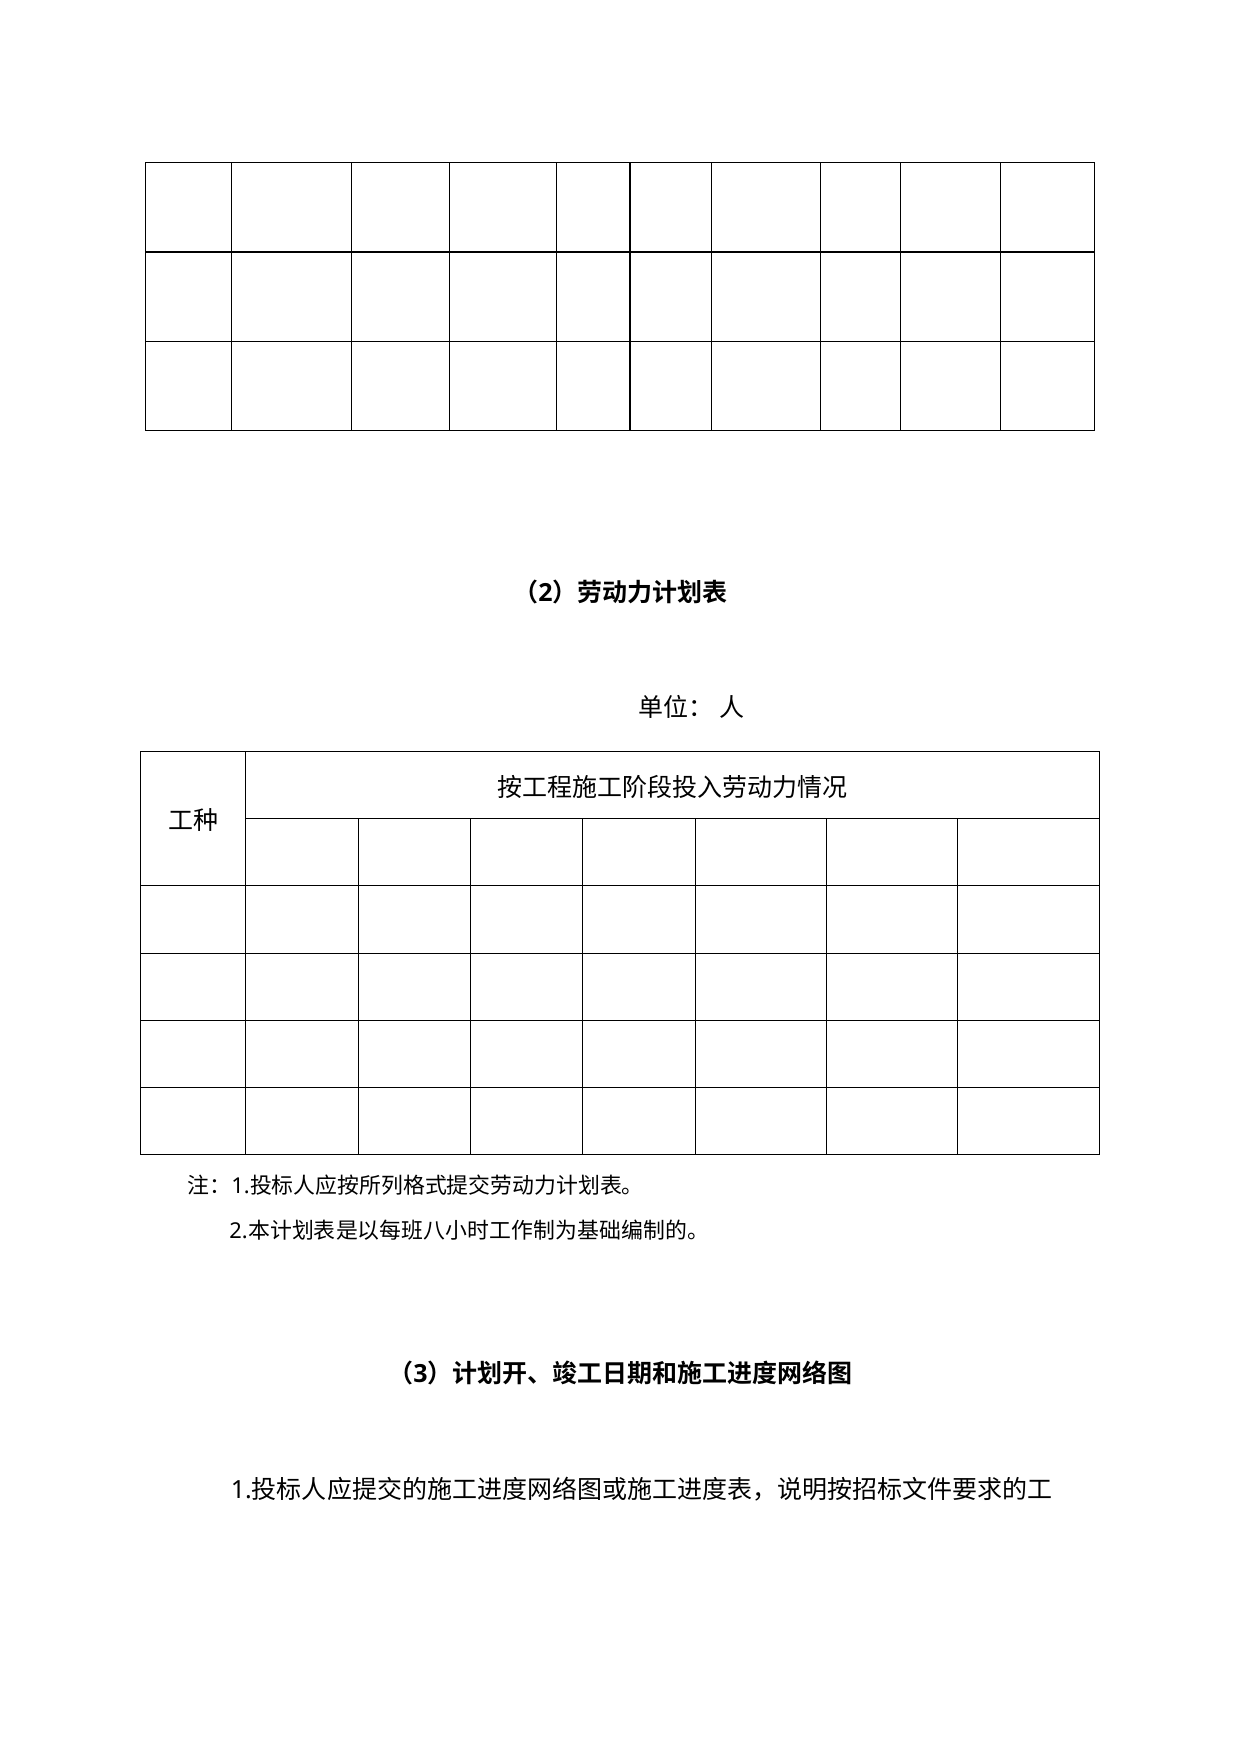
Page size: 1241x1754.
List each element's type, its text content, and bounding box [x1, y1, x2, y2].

table_cell [827, 886, 957, 953]
table_cell [958, 1021, 1099, 1087]
table_cell [827, 819, 957, 885]
table_cell [352, 342, 449, 430]
table_cell [246, 1021, 358, 1087]
text （2）劳动力计划表 [187, 558, 1053, 623]
table_cell [696, 819, 826, 885]
table_cell [352, 253, 449, 341]
table_cell [958, 819, 1099, 885]
table_cell [246, 819, 358, 885]
table_cell [631, 342, 711, 430]
table_cell [827, 1021, 957, 1087]
table_cell [232, 253, 351, 341]
table_cell [696, 886, 826, 953]
table_cell [450, 253, 556, 341]
table_cell [583, 1021, 695, 1087]
table_cell [958, 954, 1099, 1020]
table_cell [1001, 342, 1094, 430]
table_cell [821, 163, 900, 251]
table_cell [958, 1088, 1099, 1154]
table_cell [557, 342, 629, 430]
table_cell [583, 819, 695, 885]
table_cell [359, 1021, 470, 1087]
table_cell [821, 253, 900, 341]
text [187, 1455, 1053, 1520]
table_cell [557, 253, 629, 341]
table_cell [450, 342, 556, 430]
table_header 按工程施工阶段投入劳动力情况 [246, 752, 1099, 818]
table_cell [583, 1088, 695, 1154]
table_cell [141, 1088, 245, 1154]
table_cell [141, 886, 245, 953]
text 注：1.投标人应按所列格式提交劳动力计划表。 [187, 1168, 1053, 1200]
table_cell [146, 253, 231, 341]
table_cell [712, 342, 820, 430]
table_cell [232, 342, 351, 430]
table_cell [471, 819, 582, 885]
table_cell [712, 163, 820, 251]
table_cell [696, 954, 826, 1020]
table_cell [631, 253, 711, 341]
table_cell [1001, 163, 1094, 251]
table_cell [352, 163, 449, 251]
table_cell [246, 954, 358, 1020]
table_cell [471, 1088, 582, 1154]
table_cell [712, 253, 820, 341]
table_cell [450, 163, 556, 251]
table_cell [232, 163, 351, 251]
table_cell [827, 1088, 957, 1154]
table_cell [246, 886, 358, 953]
table_header 工种 [141, 752, 245, 885]
table_cell [958, 886, 1099, 953]
table_cell [359, 1088, 470, 1154]
table_cell [359, 819, 470, 885]
table_cell [583, 886, 695, 953]
table_cell [821, 342, 900, 430]
text （3）计划开、竣工日期和施工进度网络图 [187, 1339, 1053, 1404]
table_cell [901, 342, 1000, 430]
table_cell [471, 954, 582, 1020]
table_cell [141, 954, 245, 1020]
table_cell [246, 1088, 358, 1154]
table_cell [901, 163, 1000, 251]
text 2.本计划表是以每班八小时工作制为基础编制的。 [187, 1213, 1075, 1245]
table_cell [146, 342, 231, 430]
text 单位： 人 [187, 673, 1037, 738]
table_cell [359, 954, 470, 1020]
table_cell [696, 1021, 826, 1087]
table_cell [827, 954, 957, 1020]
table_cell [471, 886, 582, 953]
table_cell [471, 1021, 582, 1087]
table_cell [557, 163, 629, 251]
table_cell [1001, 253, 1094, 341]
table_cell [631, 163, 711, 251]
table_cell [583, 954, 695, 1020]
table_cell [146, 163, 231, 251]
table_cell [359, 886, 470, 953]
table_cell [696, 1088, 826, 1154]
table_cell [901, 253, 1000, 341]
table_cell [141, 1021, 245, 1087]
